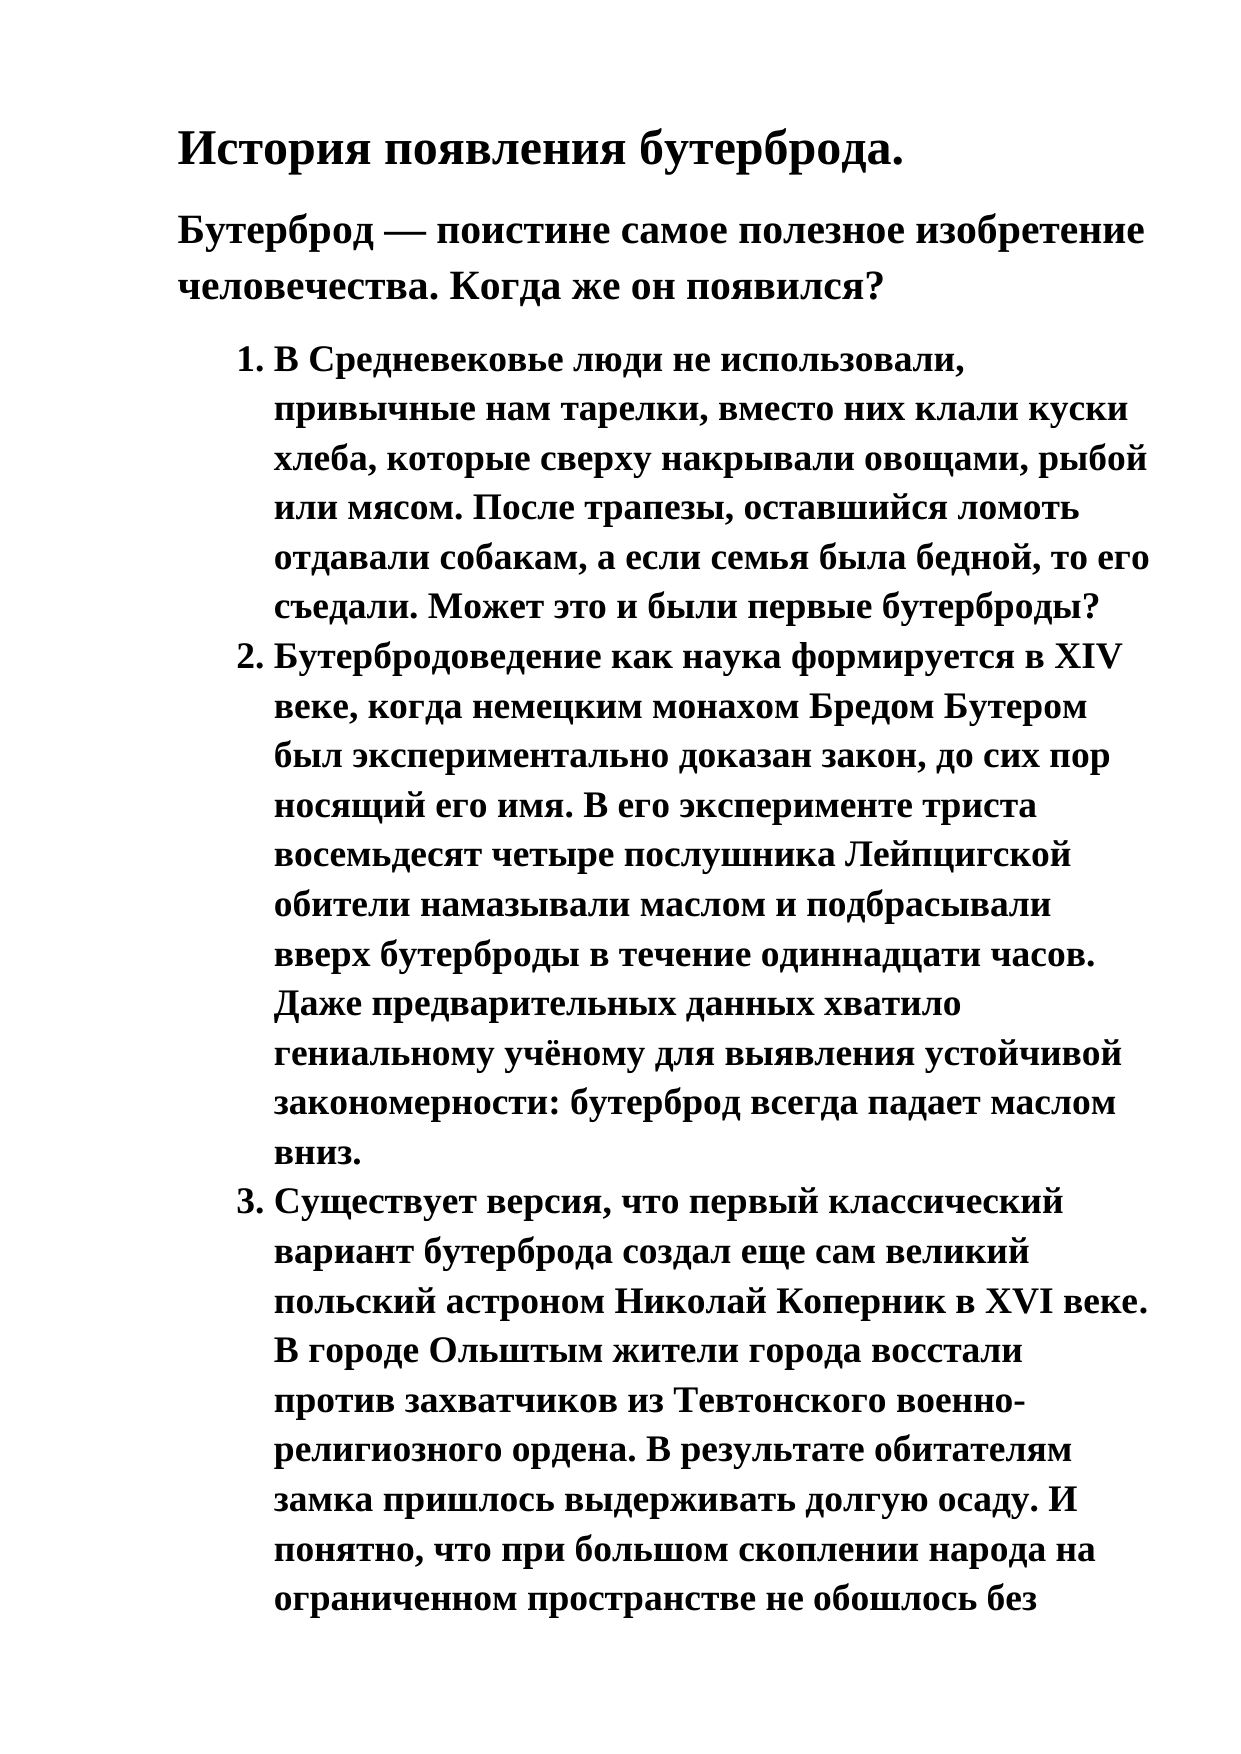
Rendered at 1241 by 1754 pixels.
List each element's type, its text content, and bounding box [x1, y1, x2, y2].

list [236, 1179, 1152, 1619]
text Бутерброд — поистине самое полезное изобретение человечества. Когда же он появился? [177, 205, 1152, 308]
text История появления бутерброда. [177, 118, 1152, 176]
list Бутербродоведение как наука формируется в XIV веке, когда немецким монахом Бредом Бутером был экспериментально доказан закон, до сих пор носящий его имя. В его эксперименте триста восемьдесят четыре послушника Лейпцигской обители намазывали маслом и подбрасывали вверх бутерброды в течение одиннадцати часов. Даже предварительных данных хватило гениальному учёному для выявления устойчивой закономерности: бутерброд всегда падает маслом вниз. [236, 633, 1152, 1172]
list В Средневековье люди не использовали, привычные нам тарелки, вместо них клали куски хлеба, которые сверху накрывали овощами, рыбой или мясом. После трапезы, оставшийся ломоть отдавали собакам, а если семья была бедной, то его съедали. Может это и были первые бутерброды? [236, 336, 1152, 627]
